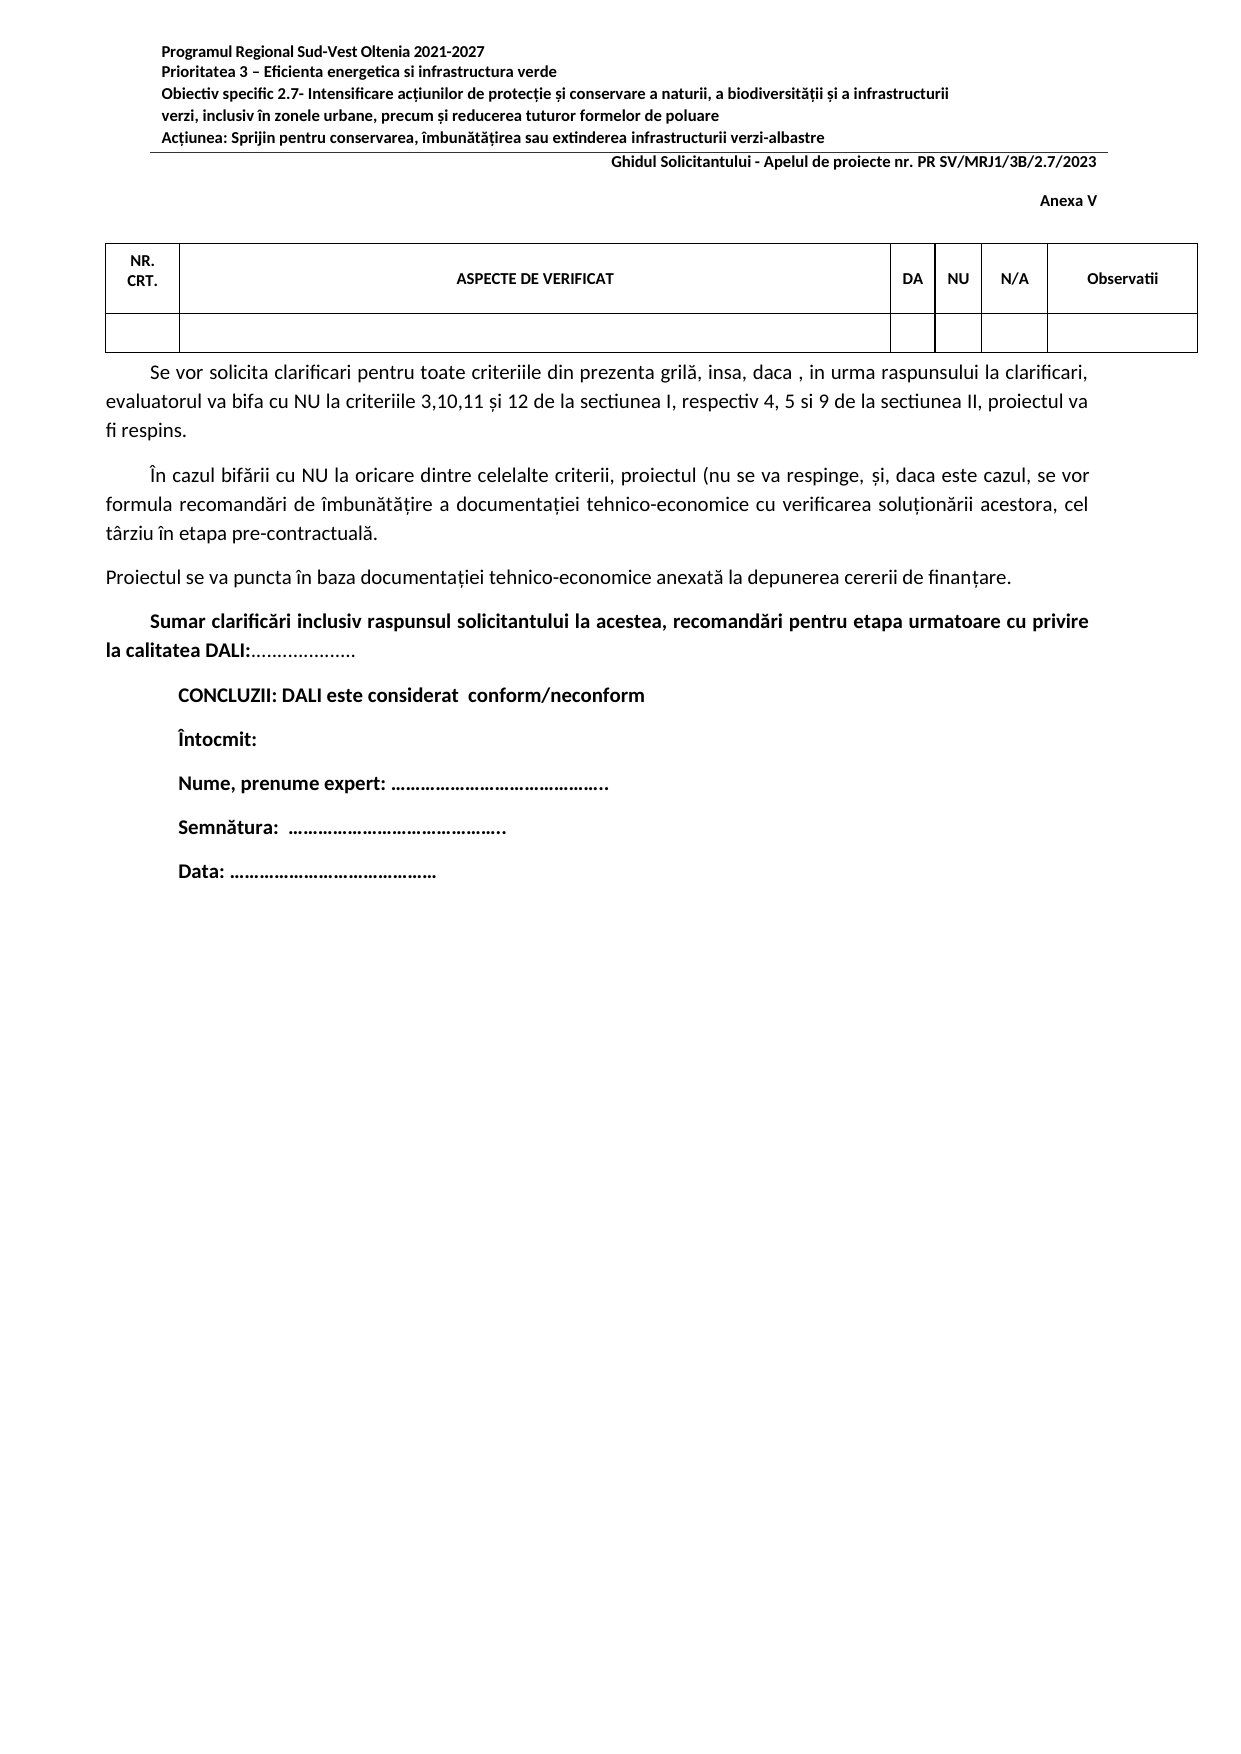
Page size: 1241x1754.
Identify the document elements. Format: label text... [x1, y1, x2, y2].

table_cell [180, 314, 890, 352]
text CONCLUZII: DALI este considerat conform/neconform [178, 682, 1090, 707]
text Semnătura: …………………………………….. [178, 814, 1090, 840]
text Sumar clarificări inclusiv raspunsul solicitantului la acestea, recomandări pentru etapa urmatoare cu privire la calitatea DALI:.................... [106, 608, 1090, 663]
text Se vor solicita clarificari pentru toate criteriile din prezenta grilă, insa, daca , in urma raspunsului la clarificari, evaluatorul va bifa cu NU la criteriile 3,10,11 şi 12 de la sectiunea I, respectiv 4, 5 si 9 de la sectiunea II, proiectul va fi respins. [106, 359, 1090, 443]
table_cell [936, 314, 981, 352]
text Data: …………………………………… [178, 858, 1090, 884]
text Proiectul se va puncta în baza documentației tehnico-economice anexată la depunerea cererii de finanțare. [106, 564, 1090, 590]
table_header N/A [982, 244, 1047, 313]
table_cell [106, 314, 179, 352]
text Nume, prenume expert: …………………………………….. [178, 770, 1090, 796]
table_header DA [891, 244, 934, 313]
table_cell [982, 314, 1047, 352]
text Întocmit: [178, 726, 1090, 751]
table_header Observatii [1048, 244, 1197, 313]
table_cell [891, 314, 934, 352]
table_header NU [936, 244, 981, 313]
text În cazul bifării cu NU la oricare dintre celelalte criterii, proiectul (nu se va respinge, și, daca este cazul, se vor formula recomandări de îmbunătățire a documentației tehnico-economice cu verificarea soluţionării acestora, cel târziu în etapa pre-contractuală. [106, 462, 1090, 546]
table_cell [1048, 314, 1197, 352]
table_header NR. CRT. [106, 244, 179, 313]
table_header ASPECTE DE VERIFICAT [180, 244, 890, 313]
